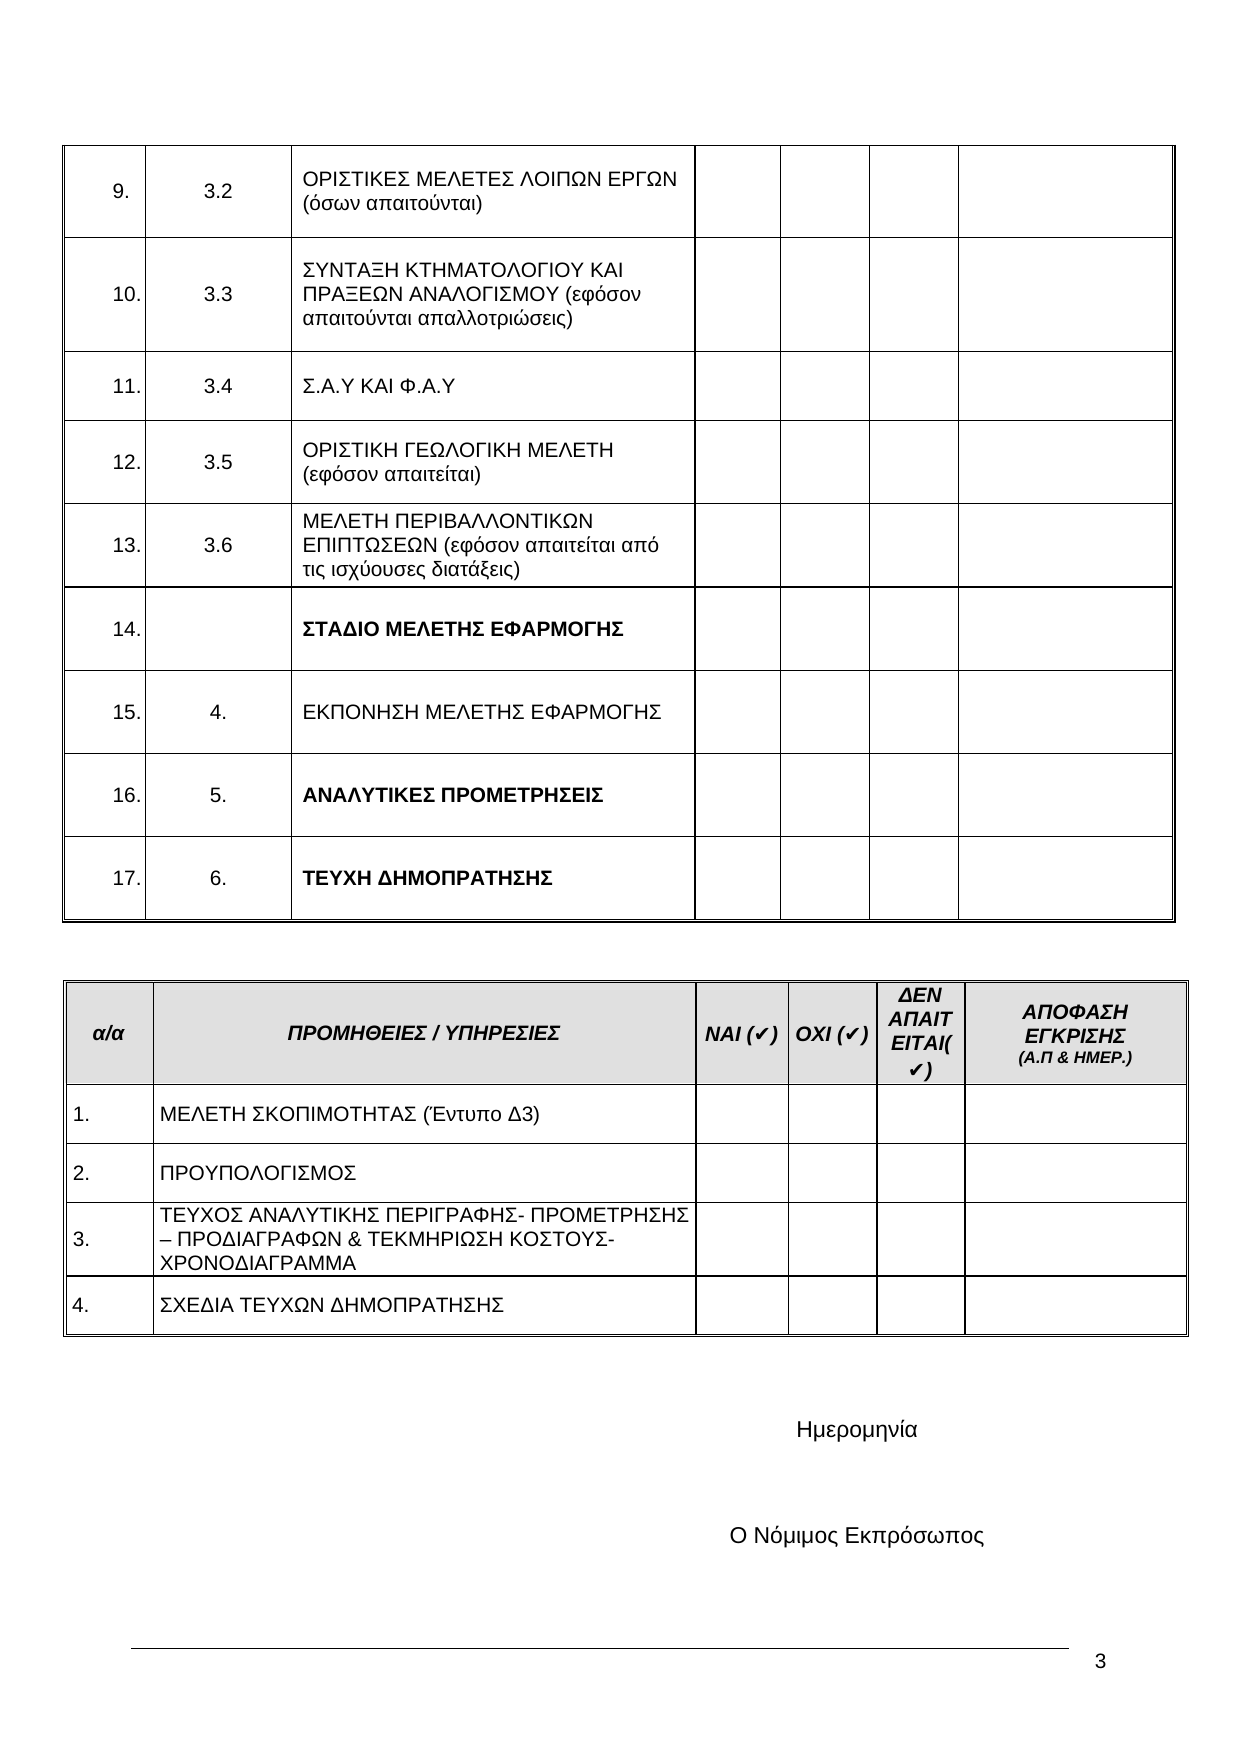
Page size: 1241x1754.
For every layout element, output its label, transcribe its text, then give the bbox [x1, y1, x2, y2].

table_cell 6. [146, 837, 291, 919]
table_cell 3.6 [146, 504, 291, 586]
table_cell Σ.Α.Υ ΚΑΙ Φ.Α.Υ [292, 352, 694, 420]
table_cell [65, 421, 145, 503]
table_cell [878, 1203, 964, 1275]
table_cell 3.5 [146, 421, 291, 503]
table_header α/α [67, 983, 153, 1083]
table_cell [781, 352, 869, 420]
table_cell [870, 671, 958, 753]
table_cell [696, 238, 780, 351]
table_cell ΤΕΥΧΗ ΔΗΜΟΠΡΑΤΗΣΗΣ [292, 837, 694, 919]
table_cell [959, 352, 1172, 420]
table_cell [67, 1277, 153, 1334]
table_cell [966, 1144, 1186, 1202]
table_cell [697, 1203, 788, 1275]
table_cell [959, 588, 1172, 670]
table_cell [959, 754, 1172, 836]
table_cell [789, 1144, 876, 1202]
table_cell 4. [146, 671, 291, 753]
table_cell [870, 504, 958, 586]
table_cell [789, 1203, 876, 1275]
table_cell [65, 352, 145, 420]
table_cell [781, 504, 869, 586]
table_cell [65, 754, 145, 836]
table_cell [870, 588, 958, 670]
table_cell ΣΥΝΤΑΞΗ ΚΤΗΜΑΤΟΛΟΓΙΟΥ ΚΑΙ ΠΡΑΞΕΩΝ ΑΝΑΛΟΓΙΣΜΟΥ (εφόσον απαιτούνται απαλλοτριώσεις) [292, 238, 694, 351]
table_cell [781, 421, 869, 503]
table_header ΝΑΙ (✔) [697, 983, 788, 1083]
table_cell [696, 352, 780, 420]
table_cell 3.4 [146, 352, 291, 420]
table_cell [696, 504, 780, 586]
table_cell [65, 146, 145, 237]
table_cell [781, 671, 869, 753]
table_cell [878, 1085, 964, 1142]
table_cell [697, 1085, 788, 1142]
table_cell [781, 588, 869, 670]
table_cell [696, 421, 780, 503]
table_cell [65, 837, 145, 919]
table_cell [696, 837, 780, 919]
table_cell [146, 588, 291, 670]
table_cell 3.3 [146, 238, 291, 351]
table_cell [959, 671, 1172, 753]
table_cell [870, 146, 958, 237]
table_header ΠΡΟΜΗΘΕΙΕΣ / ΥΠΗΡΕΣΙΕΣ [154, 983, 695, 1083]
table_cell 5. [146, 754, 291, 836]
table_header Ημερομηνία Ο Νόμιμος Εκπρόσωπος [608, 1416, 1106, 1548]
table_cell [959, 146, 1172, 237]
table_cell [870, 238, 958, 351]
table_cell ΠΡΟΥΠΟΛΟΓΙΣΜΟΣ [154, 1144, 695, 1202]
table_cell [959, 837, 1172, 919]
table_cell [966, 1085, 1186, 1142]
table_cell ΤΕΥΧΟΣ ΑΝΑΛΥΤΙΚΗΣ ΠΕΡΙΓΡΑΦΗΣ- ΠΡΟΜΕΤΡΗΣΗΣ – ΠΡΟΔΙΑΓΡΑΦΩΝ & ΤΕΚΜΗΡΙΩΣΗ ΚΟΣΤΟΥΣ- ΧΡΟΝΟΔΙΑΓΡΑΜΜΑ [154, 1203, 695, 1275]
table_cell [878, 1277, 964, 1334]
table_cell [966, 1203, 1186, 1275]
table_cell [65, 671, 145, 753]
table_cell [870, 837, 958, 919]
table_cell [781, 754, 869, 836]
table_cell [878, 1144, 964, 1202]
table_cell ΜΕΛΕΤΗ ΠΕΡΙΒΑΛΛΟΝΤΙΚΩΝ ΕΠΙΠΤΩΣΕΩΝ (εφόσον απαιτείται από τις ισχύουσες διατάξεις) [292, 504, 694, 586]
table_cell ΜΕΛΕΤΗ ΣΚΟΠΙΜΟΤΗΤΑΣ (Έντυπο Δ3) [154, 1085, 695, 1142]
table_cell [959, 504, 1172, 586]
table_cell [67, 1203, 153, 1275]
table_cell [67, 1085, 153, 1142]
table_cell [870, 352, 958, 420]
table_cell [959, 238, 1172, 351]
table_cell [789, 1277, 876, 1334]
table_cell [781, 837, 869, 919]
table_cell [696, 588, 780, 670]
table_cell [696, 146, 780, 237]
table_cell [67, 1144, 153, 1202]
table_header ΔΕΝ ΑΠΑΙΤΕΙΤAI(✔) [878, 983, 964, 1083]
table_cell [696, 671, 780, 753]
table_header ΟΧΙ (✔) [789, 983, 876, 1083]
table_header ΑΠΟΦΑΣΗ ΕΓΚΡΙΣΗΣ (Α.Π & ΗΜΕΡ.) [966, 983, 1186, 1083]
table_cell [781, 146, 869, 237]
table_cell ΕΚΠΟΝΗΣΗ ΜΕΛΕΤΗΣ ΕΦΑΡΜΟΓΗΣ [292, 671, 694, 753]
table_cell [781, 238, 869, 351]
table_cell [65, 238, 145, 351]
table_cell [697, 1277, 788, 1334]
table_cell ΑΝΑΛΥΤΙΚΕΣ ΠΡΟΜΕΤΡΗΣΕΙΣ [292, 754, 694, 836]
table_cell ΟΡΙΣΤΙΚΕΣ ΜΕΛΕΤΕΣ ΛΟΙΠΩΝ ΕΡΓΩΝ (όσων απαιτούνται) [292, 146, 694, 237]
table_cell [65, 588, 145, 670]
table_cell ΣΤΑΔΙΟ ΜΕΛΕΤΗΣ ΕΦΑΡΜΟΓΗΣ [292, 588, 694, 670]
table_cell [789, 1085, 876, 1142]
table_cell ΟΡΙΣΤΙΚΗ ΓΕΩΛΟΓΙΚΗ ΜΕΛΕΤΗ (εφόσον απαιτείται) [292, 421, 694, 503]
table_cell [696, 754, 780, 836]
table_cell [966, 1277, 1186, 1334]
table_cell [959, 421, 1172, 503]
table_cell 3.2 [146, 146, 291, 237]
table_cell [65, 504, 145, 586]
table_cell [870, 421, 958, 503]
table_cell [870, 754, 958, 836]
table_cell [697, 1144, 788, 1202]
table_cell ΣΧΕΔΙΑ ΤΕΥΧΩΝ ΔΗΜΟΠΡΑΤΗΣΗΣ [154, 1277, 695, 1334]
